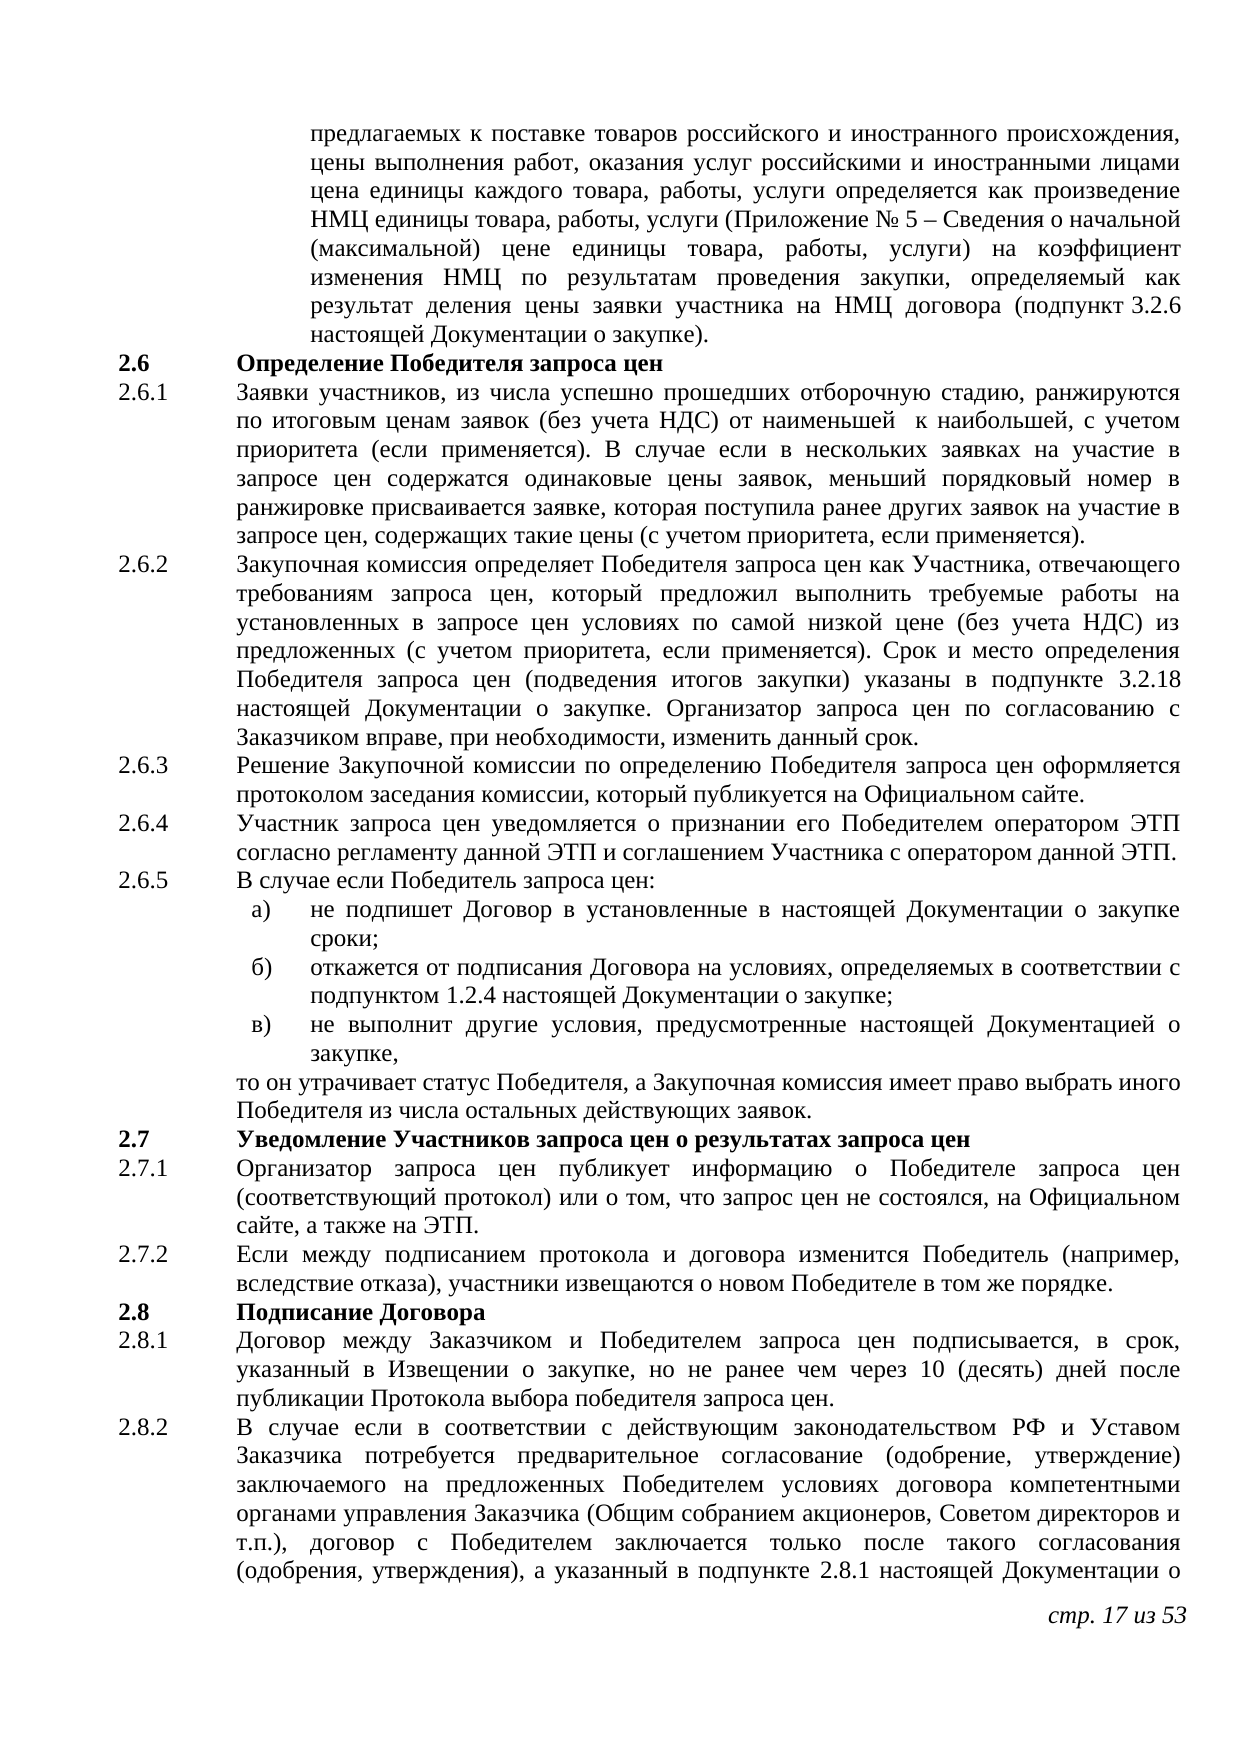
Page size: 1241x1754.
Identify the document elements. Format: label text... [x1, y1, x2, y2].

list Закупочная комиссия определяет Победителя запроса цен как Участника, отвечающего требованиям запроса цен, который предложил выполнить требуемые работы на установленных в запросе цен условиях по самой низкой цене (без учета НДС) из предложенных (с учетом приоритета, если применяется). Срок и место определения Победителя запроса цен (подведения итогов закупки) указаны в подпункте 3.2.18 настоящей Документации о закупке. Организатор запроса цен по согласованию с Заказчиком вправе, при необходимости, изменить данный срок. [118, 549, 1181, 751]
text Если между подписанием протокола и договора изменится Победитель (например, вследствие отказа), участники извещаются о новом Победителе в том же порядке. [118, 1239, 1181, 1297]
subtitle Определение Победителя запроса цен [118, 348, 1181, 377]
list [251, 118, 1181, 348]
subtitle Уведомление Участников запроса цен о результатах запроса цен [118, 1124, 1181, 1153]
text откажется от подписания Договора на условиях, определяемых в соответствии с подпунктом 1.2.4 настоящей Документации о закупке; [251, 952, 1181, 1009]
text Участник запроса цен уведомляется о признании его Победителем оператором ЭТП согласно регламенту данной ЭТП и соглашением Участника с оператором данной ЭТП. [118, 808, 1181, 866]
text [118, 1412, 1181, 1584]
text не выполнит другие условия, предусмотренные настоящей Документацией о закупке, [251, 1009, 1181, 1067]
subtitle Подписание Договора [118, 1297, 1181, 1326]
list Заявки участников, из числа успешно прошедших отборочную стадию, ранжируются по итоговым ценам заявок (без учета НДС) от наименьшей к наибольшей, с учетом приоритета (если применяется). В случае если в нескольких заявках на участие в запросе цен содержатся одинаковые цены заявок, меньший порядковый номер в ранжировке присваивается заявке, которая поступила ранее других заявок на участие в запросе цен, содержащих такие цены (с учетом приоритета, если применяется). [118, 377, 1181, 549]
text Договор между Заказчиком и Победителем запроса цен подписывается, в срок, указанный в Извещении о закупке, но не ранее чем через 10 (десять) дней после публикации Протокола выбора победителя запроса цен. [118, 1326, 1181, 1412]
text Организатор запроса цен публикует информацию о Победителе запроса цен (соответствующий протокол) или о том, что запрос цен не состоялся, на Официальном сайте, а также на ЭТП. [118, 1153, 1181, 1239]
text то он утрачивает статус Победителя, а Закупочная комиссия имеет право выбрать иного Победителя из числа остальных действующих заявок. [236, 1067, 1181, 1124]
text Решение Закупочной комиссии по определению Победителя запроса цен оформляется протоколом заседания комиссии, который публикуется на Официальном сайте. [118, 751, 1181, 808]
text не подпишет Договор в установленные в настоящей Документации о закупке сроки; [251, 894, 1181, 952]
text В случае если Победитель запроса цен: [118, 866, 1181, 894]
